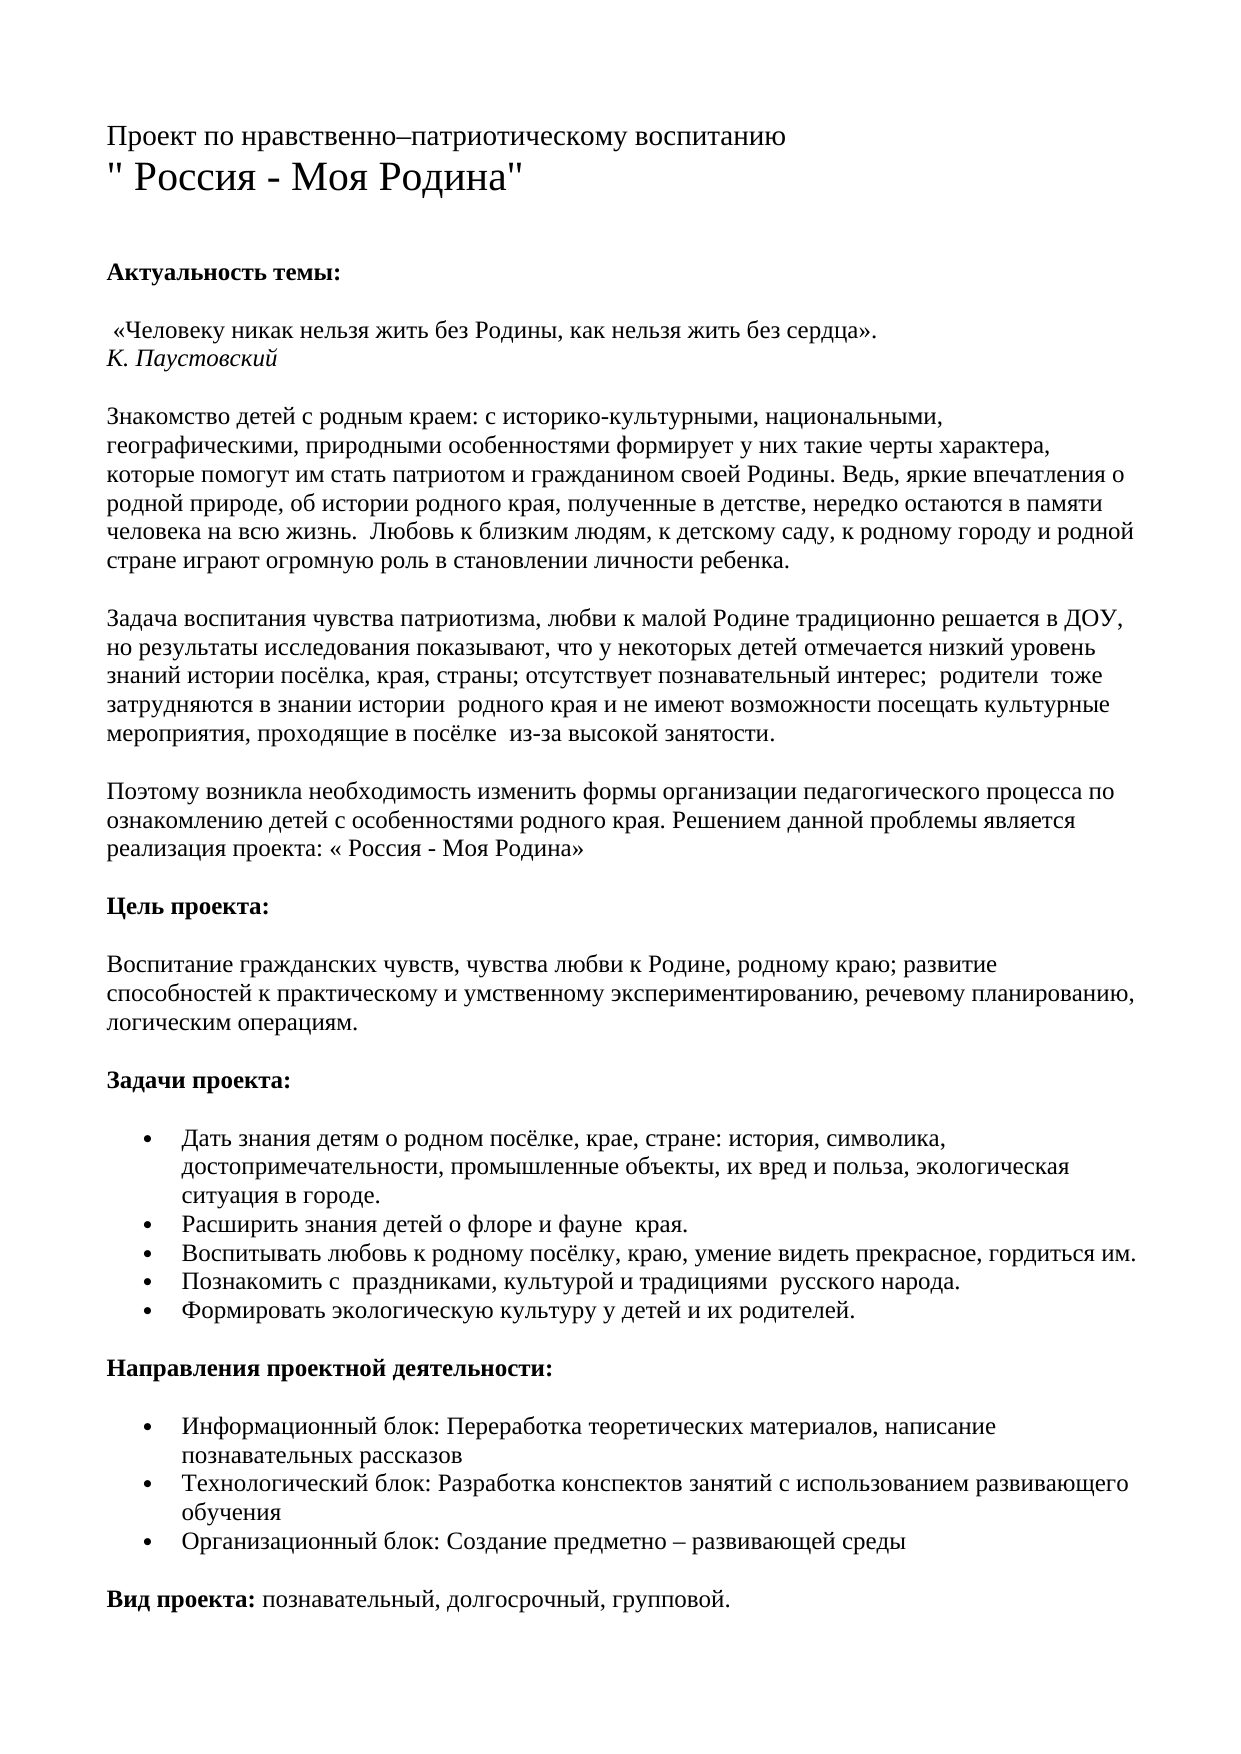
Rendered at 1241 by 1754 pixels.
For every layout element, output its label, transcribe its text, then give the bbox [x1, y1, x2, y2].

list Познакомить с праздниками, культурой и традициями русского народа. [144, 1266, 1140, 1295]
text «Человеку никак нельзя жить без Родины, как нельзя жить без сердца». К. Паустовский [106, 315, 1140, 372]
text Поэтому возникла необходимость изменить формы организации педагогического процесса по ознакомлению детей с особенностями родного края. Решением данной проблемы является реализация проекта: « Россия - Моя Родина» [106, 776, 1140, 862]
text Знакомство детей с родным краем: с историко-культурными, национальными, географическими, природными особенностями формирует у них такие черты характера, которые помогут им стать патриотом и гражданином своей Родины. Ведь, яркие впечатления о родной природе, об истории родного края, полученные в детстве, нередко остаются в памяти человека на всю жизнь. Любовь к близким людям, к детскому саду, к родному городу и родной стране играют огромную роль в становлении личности ребенка. [106, 401, 1140, 574]
list Расширить знания детей о флоре и фауне края. [144, 1209, 1140, 1238]
text Задачи проекта: [106, 1065, 1140, 1093]
text Актуальность темы: [106, 257, 1140, 286]
list Формировать экологическую культуру у детей и их родителей. [144, 1295, 1140, 1324]
list Технологический блок: Разработка конспектов занятий с использованием развивающего обучения [144, 1468, 1140, 1526]
list Дать знания детям о родном посёлке, крае, стране: история, символика, достопримечательности, промышленные объекты, их вред и польза, экологическая ситуация в городе. [144, 1123, 1140, 1209]
list Информационный блок: Переработка теоретических материалов, написание познавательных рассказов [144, 1411, 1140, 1468]
list Воспитывать любовь к родному посёлку, краю, умение видеть прекрасное, гордиться им. [144, 1238, 1140, 1266]
text Задача воспитания чувства патриотизма, любви к малой Родине традиционно решается в ДОУ, но результаты исследования показывают, что у некоторых детей отмечается низкий уровень знаний истории посёлка, края, страны; отсутствует познавательный интерес; родители тоже затрудняются в знании истории родного края и не имеют возможности посещать культурные мероприятия, проходящие в посёлке из-за высокой занятости. [106, 603, 1140, 747]
text " Россия - Моя Родина" [106, 152, 1140, 228]
text Цель проекта: [106, 891, 1140, 920]
text Направления проектной деятельности: [106, 1353, 1140, 1382]
text Проект по нравственно–патриотическому воспитанию [106, 118, 1140, 152]
text Воспитание гражданских чувств, чувства любви к Родине, родному краю; развитие способностей к практическому и умственному экспериментированию, речевому планированию, логическим операциям. [106, 949, 1140, 1036]
text Вид проекта: познавательный, долгосрочный, групповой. [106, 1584, 1140, 1613]
list Организационный блок: Создание предметно – развивающей среды [144, 1526, 1140, 1555]
